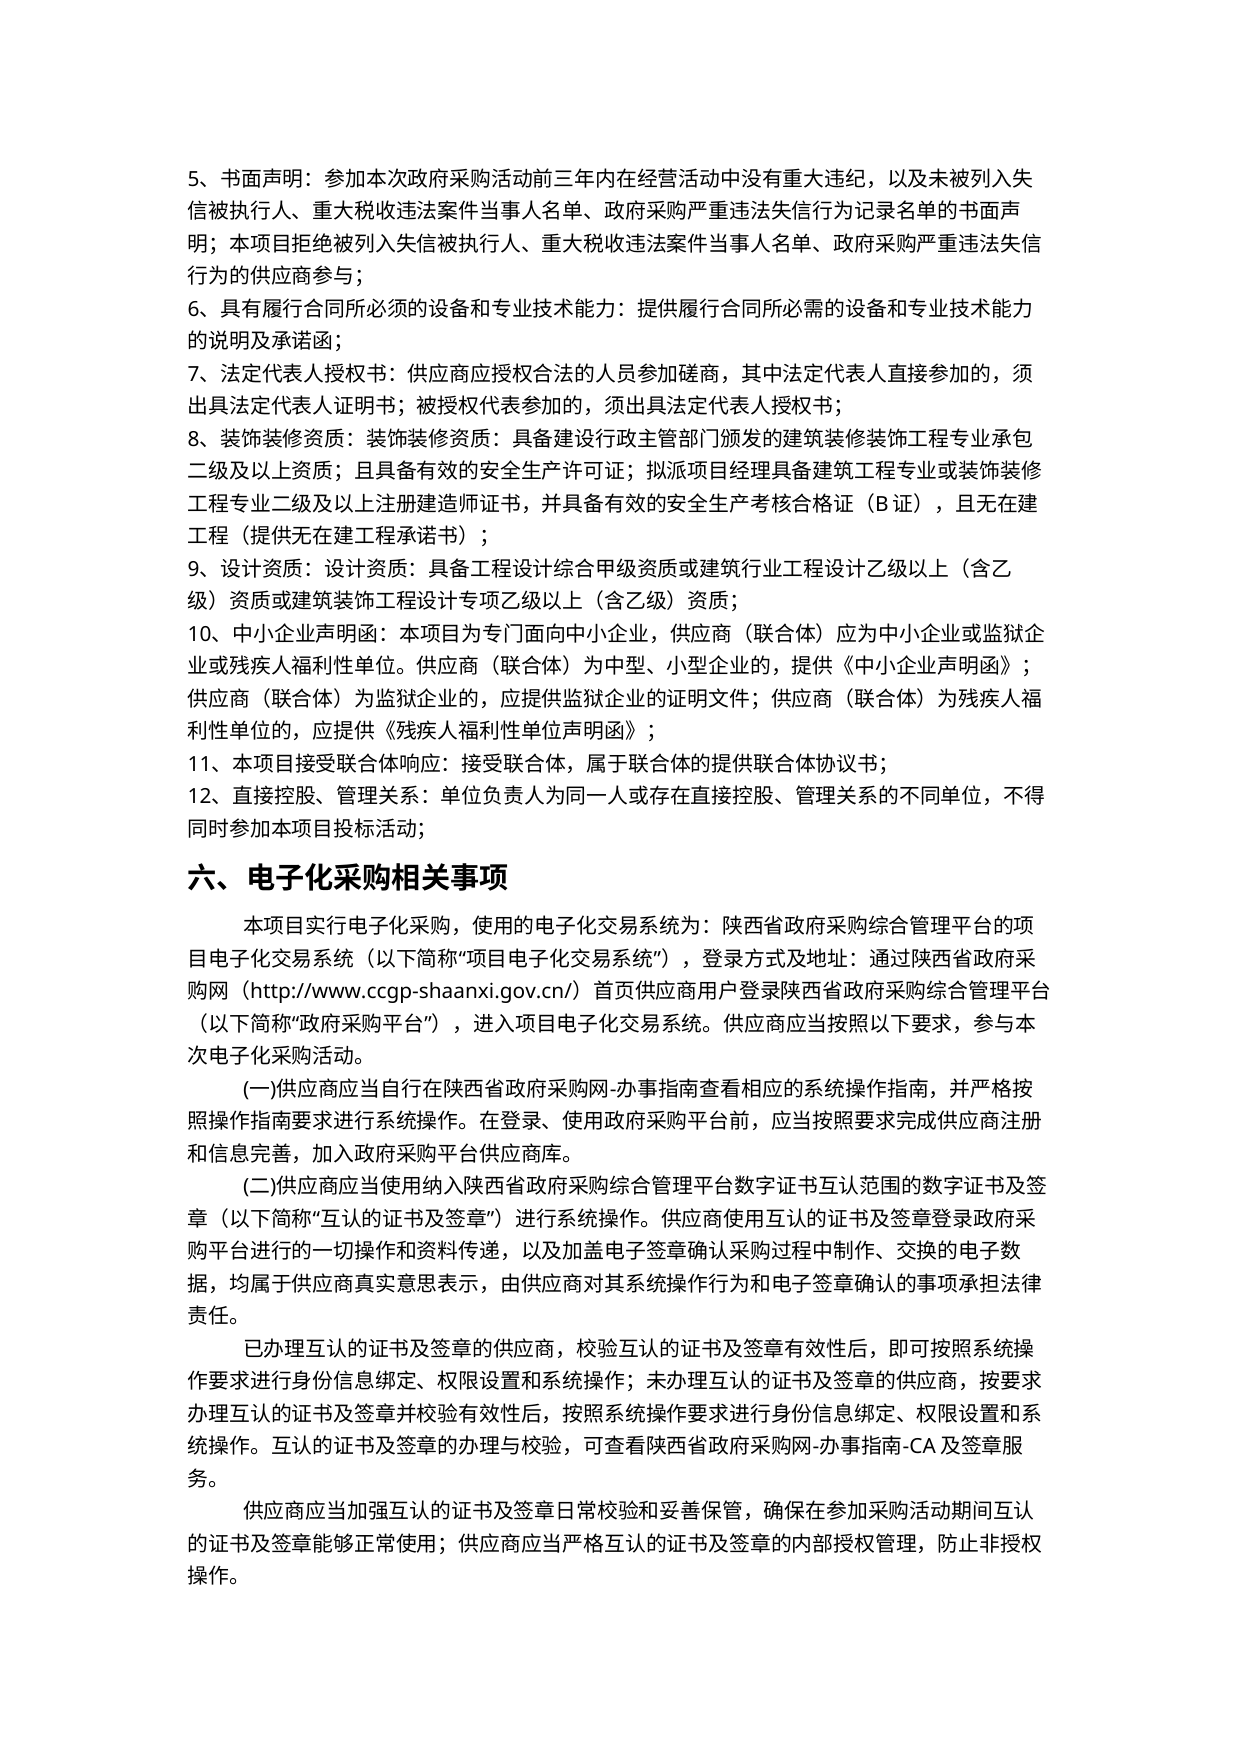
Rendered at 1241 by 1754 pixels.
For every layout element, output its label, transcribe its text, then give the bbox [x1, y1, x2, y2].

text 11、本项目接受联合体响应：接受联合体，属于联合体的提供联合体协议书； [187, 747, 1053, 779]
text 5、书面声明：参加本次政府采购活动前三年内在经营活动中没有重大违纪，以及未被列入失信被执行人、重大税收违法案件当事人名单、政府采购严重违法失信行为记录名单的书面声明；本项目拒绝被列入失信被执行人、重大税收违法案件当事人名单、政府采购严重违法失信行为的供应商参与； [187, 162, 1053, 292]
text 7、法定代表人授权书：供应商应授权合法的人员参加磋商，其中法定代表人直接参加的，须出具法定代表人证明书；被授权代表参加的，须出具法定代表人授权书； [187, 357, 1053, 422]
text (一)供应商应当自行在陕西省政府采购网-办事指南查看相应的系统操作指南，并严格按照操作指南要求进行系统操作。在登录、使用政府采购平台前，应当按照要求完成供应商注册和信息完善，加入政府采购平台供应商库。 [187, 1072, 1053, 1169]
text 已办理互认的证书及签章的供应商，校验互认的证书及签章有效性后，即可按照系统操作要求进行身份信息绑定、权限设置和系统操作；未办理互认的证书及签章的供应商，按要求办理互认的证书及签章并校验有效性后，按照系统操作要求进行身份信息绑定、权限设置和系统操作。互认的证书及签章的办理与校验，可查看陕西省政府采购网-办事指南-CA及签章服务。 [187, 1332, 1053, 1494]
text 8、装饰装修资质：装饰装修资质：具备建设行政主管部门颁发的建筑装修装饰工程专业承包二级及以上资质；且具备有效的安全生产许可证；拟派项目经理具备建筑工程专业或装饰装修工程专业二级及以上注册建造师证书，并具备有效的安全生产考核合格证（B证），且无在建工程（提供无在建工程承诺书）； [187, 422, 1053, 552]
text 供应商应当加强互认的证书及签章日常校验和妥善保管，确保在参加采购活动期间互认的证书及签章能够正常使用；供应商应当严格互认的证书及签章的内部授权管理，防止非授权操作。 [187, 1494, 1053, 1592]
text 10、中小企业声明函：本项目为专门面向中小企业，供应商（联合体）应为中小企业或监狱企业或残疾人福利性单位。供应商（联合体）为中型、小型企业的，提供《中小企业声明函》；供应商（联合体）为监狱企业的，应提供监狱企业的证明文件；供应商（联合体）为残疾人福利性单位的，应提供《残疾人福利性单位声明函》； [187, 617, 1053, 747]
text 6、具有履行合同所必须的设备和专业技术能力：提供履行合同所必需的设备和专业技术能力的说明及承诺函； [187, 292, 1053, 357]
text 12、直接控股、管理关系：单位负责人为同一人或存在直接控股、管理关系的不同单位，不得同时参加本项目投标活动； [187, 779, 1053, 844]
text (二)供应商应当使用纳入陕西省政府采购综合管理平台数字证书互认范围的数字证书及签章（以下简称“互认的证书及签章”）进行系统操作。供应商使用互认的证书及签章登录政府采购平台进行的一切操作和资料传递，以及加盖电子签章确认采购过程中制作、交换的电子数据，均属于供应商真实意思表示，由供应商对其系统操作行为和电子签章确认的事项承担法律责任。 [187, 1169, 1053, 1332]
text 六、电子化采购相关事项 [187, 844, 1053, 909]
text 本项目实行电子化采购，使用的电子化交易系统为：陕西省政府采购综合管理平台的项目电子化交易系统（以下简称“项目电子化交易系统”），登录方式及地址：通过陕西省政府采购网（http://www.ccgp-shaanxi.gov.cn/）首页供应商用户登录陕西省政府采购综合管理平台（以下简称“政府采购平台”），进入项目电子化交易系统。供应商应当按照以下要求，参与本次电子化采购活动。 [187, 909, 1053, 1072]
text 9、设计资质：设计资质：具备工程设计综合甲级资质或建筑行业工程设计乙级以上（含乙级）资质或建筑装饰工程设计专项乙级以上（含乙级）资质； [187, 552, 1053, 617]
